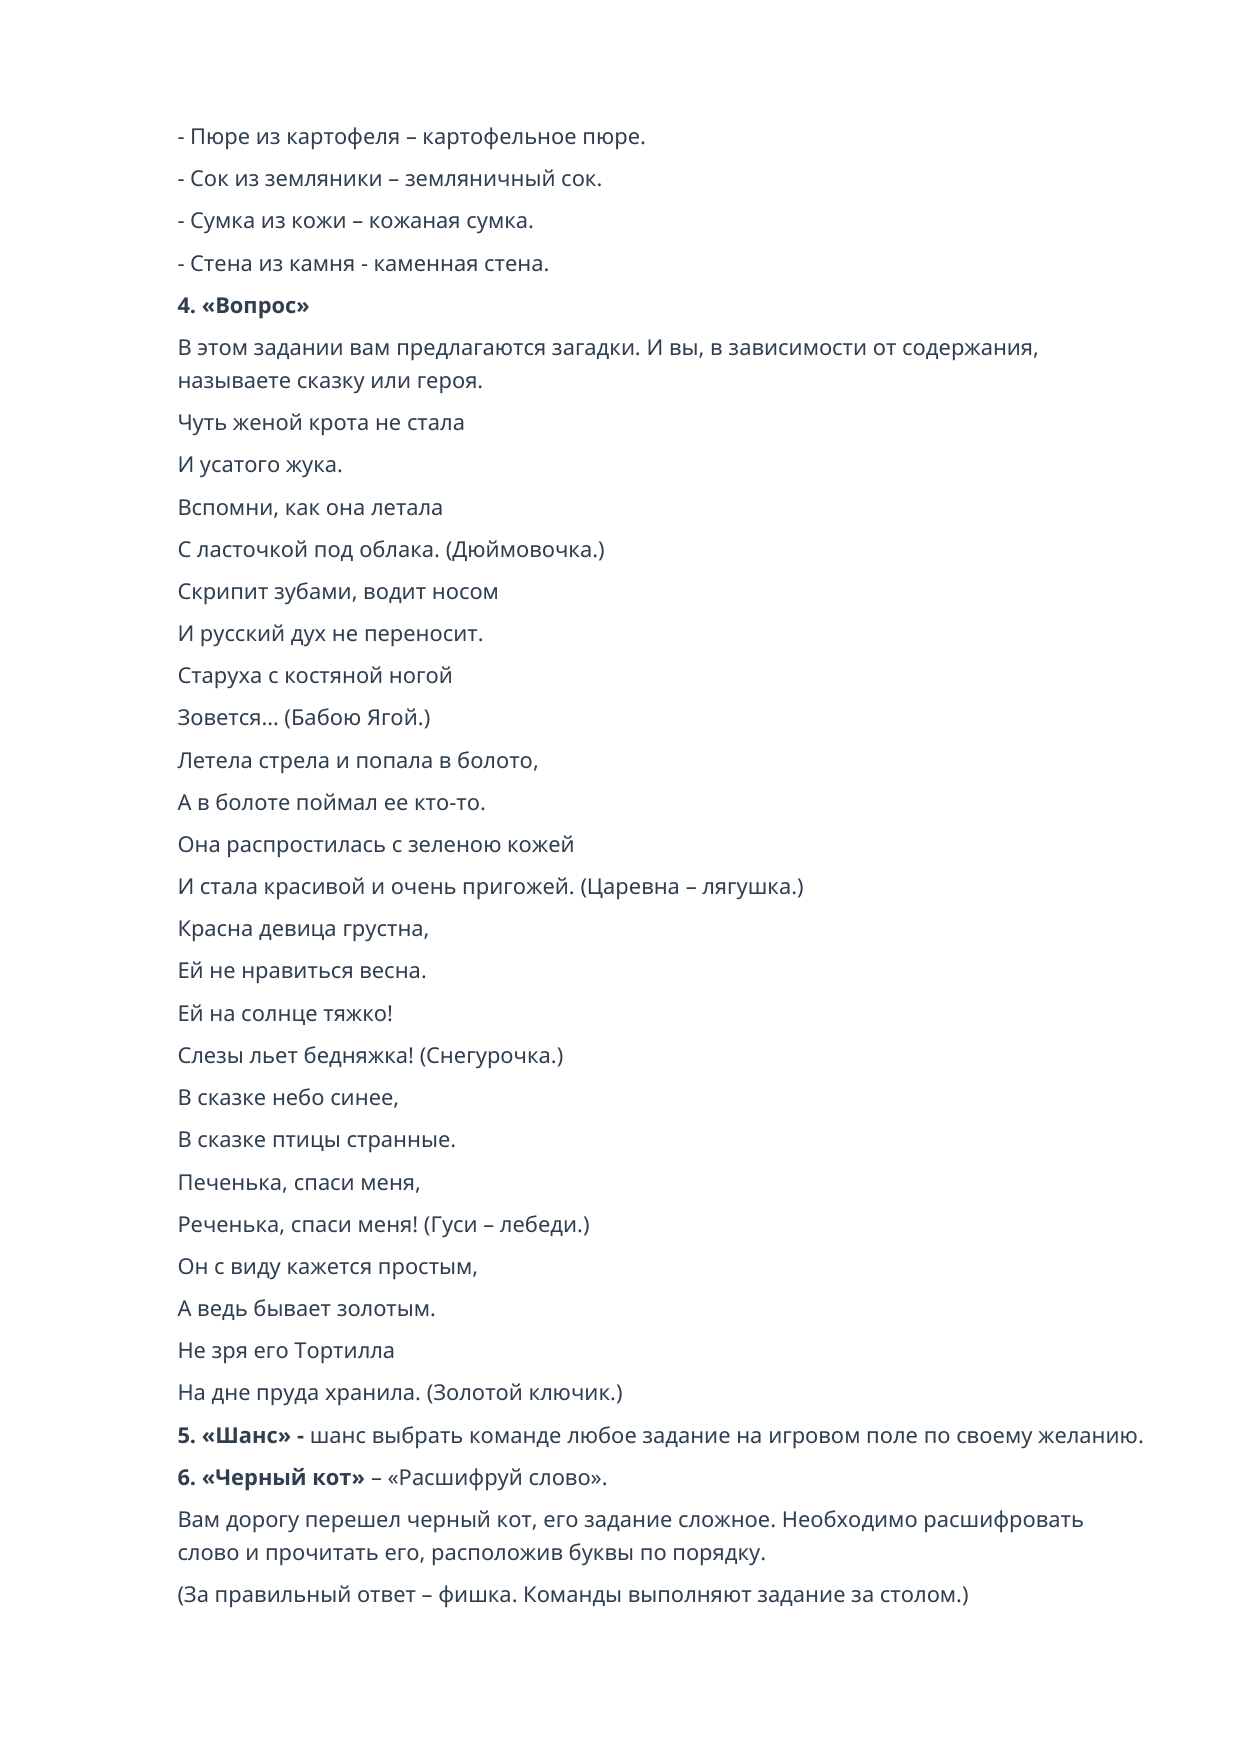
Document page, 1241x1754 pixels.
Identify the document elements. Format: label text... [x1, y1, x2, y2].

text Красна девица грустна, [177, 910, 1152, 943]
text - Сок из земляники – земляничный сок. [177, 160, 1152, 193]
text Реченька, спаси меня! (Гуси – лебеди.) [177, 1206, 1152, 1238]
text Старуха с костяной ногой [177, 657, 1152, 690]
text Ей не нравиться весна. [177, 952, 1152, 985]
text Летела стрела и попала в болото, [177, 742, 1152, 774]
text Вспомни, как она летала [177, 488, 1152, 521]
text И усатого жука. [177, 446, 1152, 479]
text - Пюре из картофеля – картофельное пюре. [177, 118, 1152, 151]
text Печенька, спаси меня, [177, 1163, 1152, 1196]
text 5. «Шанс» - шанс выбрать команде любое задание на игровом поле по своему желанию. [177, 1417, 1152, 1449]
text А ведь бывает золотым. [177, 1290, 1152, 1323]
text В сказке птицы странные. [177, 1121, 1152, 1154]
text В этом задании вам предлагаются загадки. И вы, в зависимости от содержания, называете сказку или героя. [177, 329, 1152, 395]
text 4. «Вопрос» [177, 287, 1152, 320]
text Вам дорогу перешел черный кот, его задание сложное. Необходимо расшифровать слово и прочитать его, расположив буквы по порядку. [177, 1501, 1152, 1567]
text - Сумка из кожи – кожаная сумка. [177, 202, 1152, 235]
text - Стена из камня - каменная стена. [177, 245, 1152, 277]
text Она распростилась с зеленою кожей [177, 826, 1152, 859]
text С ласточкой под облака. (Дюймовочка.) [177, 531, 1152, 563]
text (За правильный ответ – фишка. Команды выполняют задание за столом.) [177, 1576, 1152, 1609]
text Зовется… (Бабою Ягой.) [177, 699, 1152, 732]
text Ей на солнце тяжко! [177, 995, 1152, 1027]
text На дне пруда хранила. (Золотой ключик.) [177, 1374, 1152, 1407]
text Не зря его Тортилла [177, 1332, 1152, 1365]
text В сказке небо синее, [177, 1079, 1152, 1112]
text Он с виду кажется простым, [177, 1248, 1152, 1281]
text И стала красивой и очень пригожей. (Царевна – лягушка.) [177, 868, 1152, 901]
text Слезы льет бедняжка! (Снегурочка.) [177, 1037, 1152, 1070]
text 6. «Черный кот» – «Расшифруй слово». [177, 1459, 1152, 1492]
text А в болоте поймал ее кто-то. [177, 784, 1152, 817]
text И русский дух не переносит. [177, 615, 1152, 648]
text Чуть женой крота не стала [177, 404, 1152, 437]
text Скрипит зубами, водит носом [177, 573, 1152, 606]
